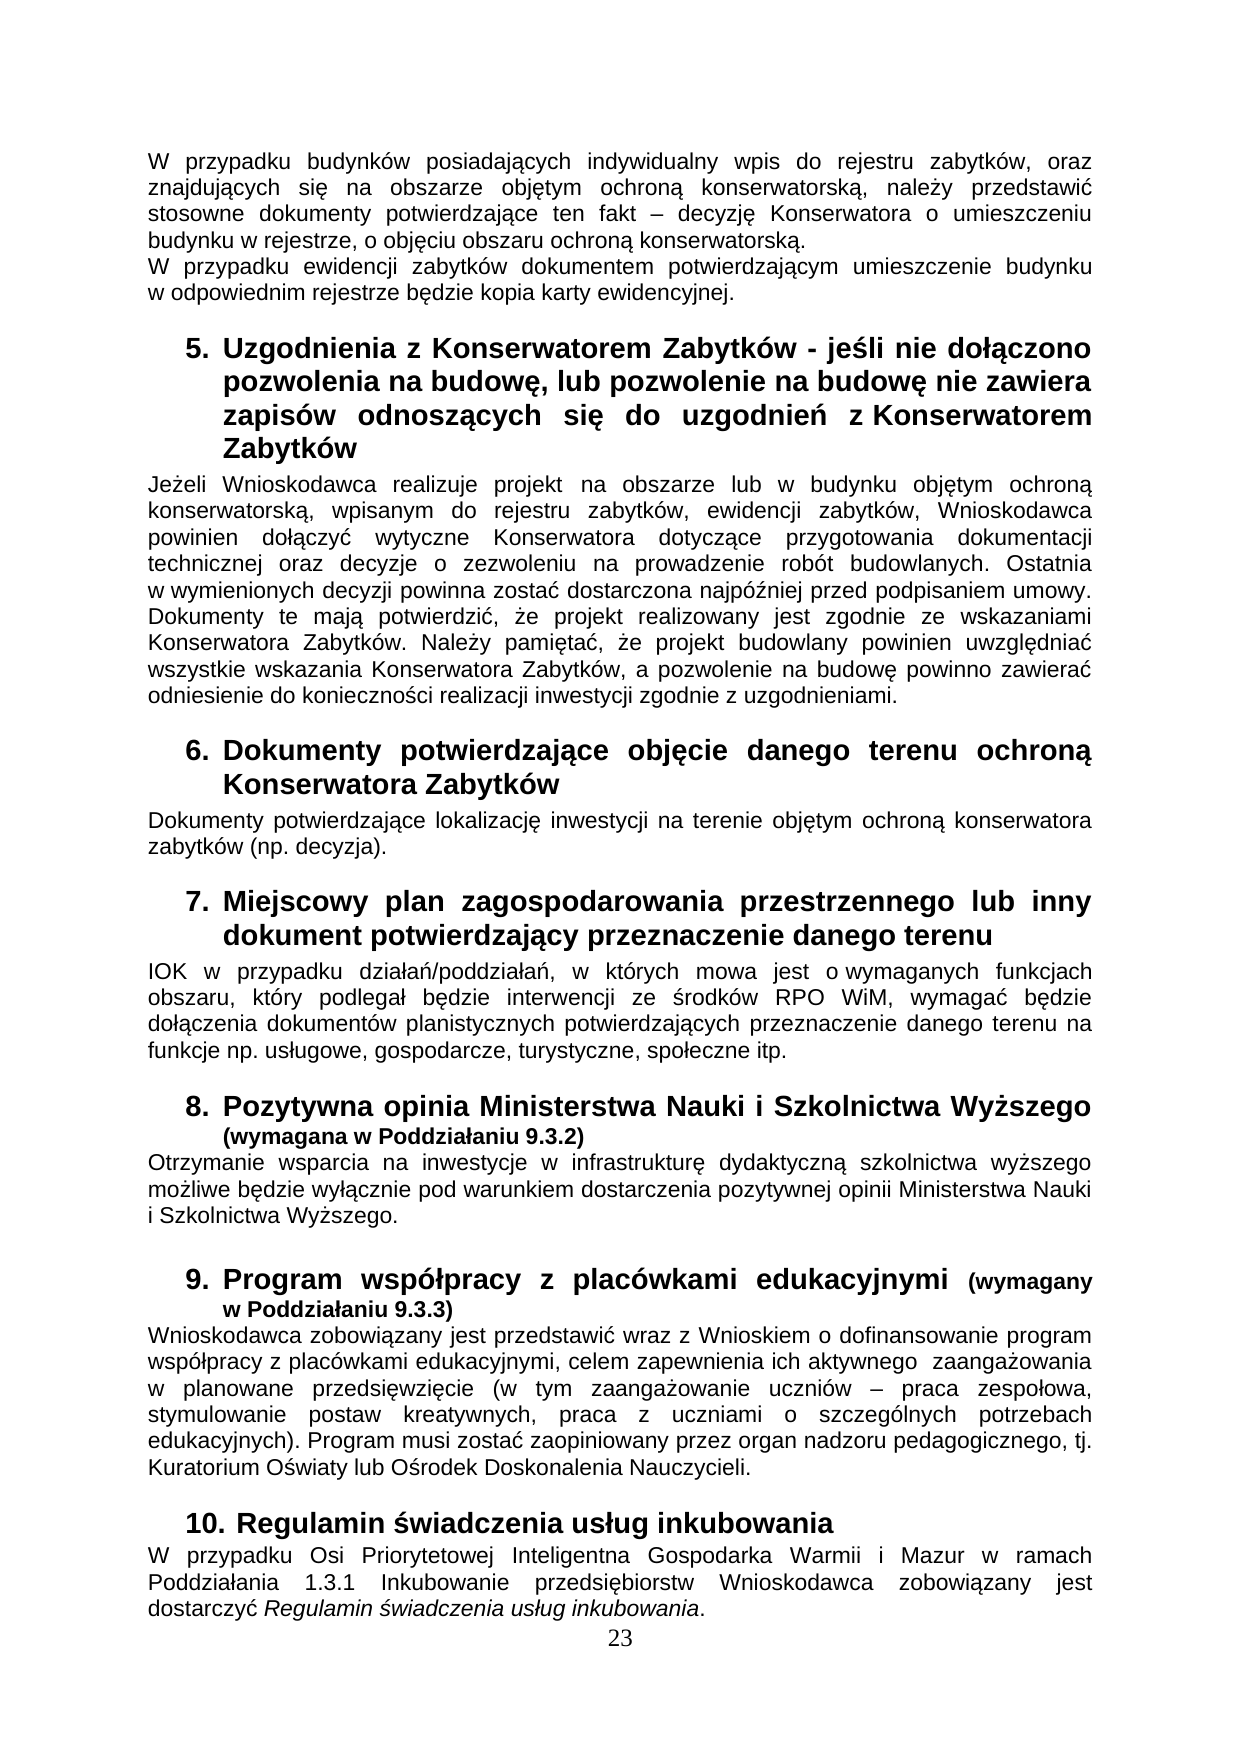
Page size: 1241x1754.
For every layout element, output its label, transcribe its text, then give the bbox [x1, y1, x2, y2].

text Wnioskodawca zobowiązany jest przedstawić wraz z Wnioskiem o dofinansowanie program współpracy z placówkami edukacyjnymi, celem zapewnienia ich aktywnego zaangażowania w planowane przedsięwzięcie (w tym zaangażowanie uczniów – praca zespołowa, stymulowanie postaw kreatywnych, praca z uczniami o szczególnych potrzebach edukacyjnych). Program musi zostać zaopiniowany przez organ nadzoru pedagogicznego, tj. Kuratorium Oświaty lub Ośrodek Doskonalenia Nauczycieli. [148, 1322, 1093, 1480]
list Regulamin świadczenia usług inkubowania [185, 1506, 1093, 1540]
text W przypadku Osi Priorytetowej Inteligentna Gospodarka Warmii i Mazur w ramach Poddziałania 1.3.1 Inkubowanie przedsiębiorstw Wnioskodawca zobowiązany jest dostarczyć Regulamin świadczenia usług inkubowania. [148, 1542, 1093, 1622]
list Pozytywna opinia Ministerstwa Nauki i Szkolnictwa Wyższego (wymagana w Poddziałaniu 9.3.2) [185, 1089, 1093, 1149]
text IOK w przypadku działań/poddziałań, w których mowa jest o wymaganych funkcjach obszaru, który podlegał będzie interwencji ze środków RPO WiM, wymagać będzie dołączenia dokumentów planistycznych potwierdzających przeznaczenie danego terenu na funkcje np. usługowe, gospodarcze, turystyczne, społeczne itp. [148, 958, 1093, 1063]
list Uzgodnienia z Konserwatorem Zabytków - jeśli nie dołączono pozwolenia na budowę, lub pozwolenie na budowę nie zawiera zapisów odnoszących się do uzgodnień z Konserwatorem Zabytków [185, 331, 1093, 465]
list Miejscowy plan zagospodarowania przestrzennego lub inny dokument potwierdzający przeznaczenie danego terenu [185, 884, 1093, 951]
text Otrzymanie wsparcia na inwestycje w infrastrukturę dydaktyczną szkolnictwa wyższego możliwe będzie wyłącznie pod warunkiem dostarczenia pozytywnej opinii Ministerstwa Nauki i Szkolnictwa Wyższego. [148, 1149, 1093, 1228]
list Dokumenty potwierdzające objęcie danego terenu ochroną Konserwatora Zabytków [185, 733, 1093, 800]
text W przypadku budynków posiadających indywidualny wpis do rejestru zabytków, oraz znajdujących się na obszarze objętym ochroną konserwatorską, należy przedstawić stosowne dokumenty potwierdzające ten fakt – decyzję Konserwatora o umieszczeniu budynku w rejestrze, o objęciu obszaru ochroną konserwatorską. [148, 148, 1093, 253]
text Jeżeli Wnioskodawca realizuje projekt na obszarze lub w budynku objętym ochroną konserwatorską, wpisanym do rejestru zabytków, ewidencji zabytków, Wnioskodawca powinien dołączyć wytyczne Konserwatora dotyczące przygotowania dokumentacji technicznej oraz decyzje o zezwoleniu na prowadzenie robót budowlanych. Ostatnia w wymienionych decyzji powinna zostać dostarczona najpóźniej przed podpisaniem umowy. Dokumenty te mają potwierdzić, że projekt realizowany jest zgodnie ze wskazaniami Konserwatora Zabytków. Należy pamiętać, że projekt budowlany powinien uwzględniać wszystkie wskazania Konserwatora Zabytków, a pozwolenie na budowę powinno zawierać odniesienie do konieczności realizacji inwestycji zgodnie z uzgodnieniami. [148, 471, 1093, 708]
text W przypadku ewidencji zabytków dokumentem potwierdzającym umieszczenie budynku w odpowiednim rejestrze będzie kopia karty ewidencyjnej. [148, 253, 1093, 306]
text Dokumenty potwierdzające lokalizację inwestycji na terenie objętym ochroną konserwatora zabytków (np. decyzja). [148, 807, 1093, 859]
list Program współpracy z placówkami edukacyjnymi (wymagany w Poddziałaniu 9.3.3) [185, 1262, 1093, 1322]
